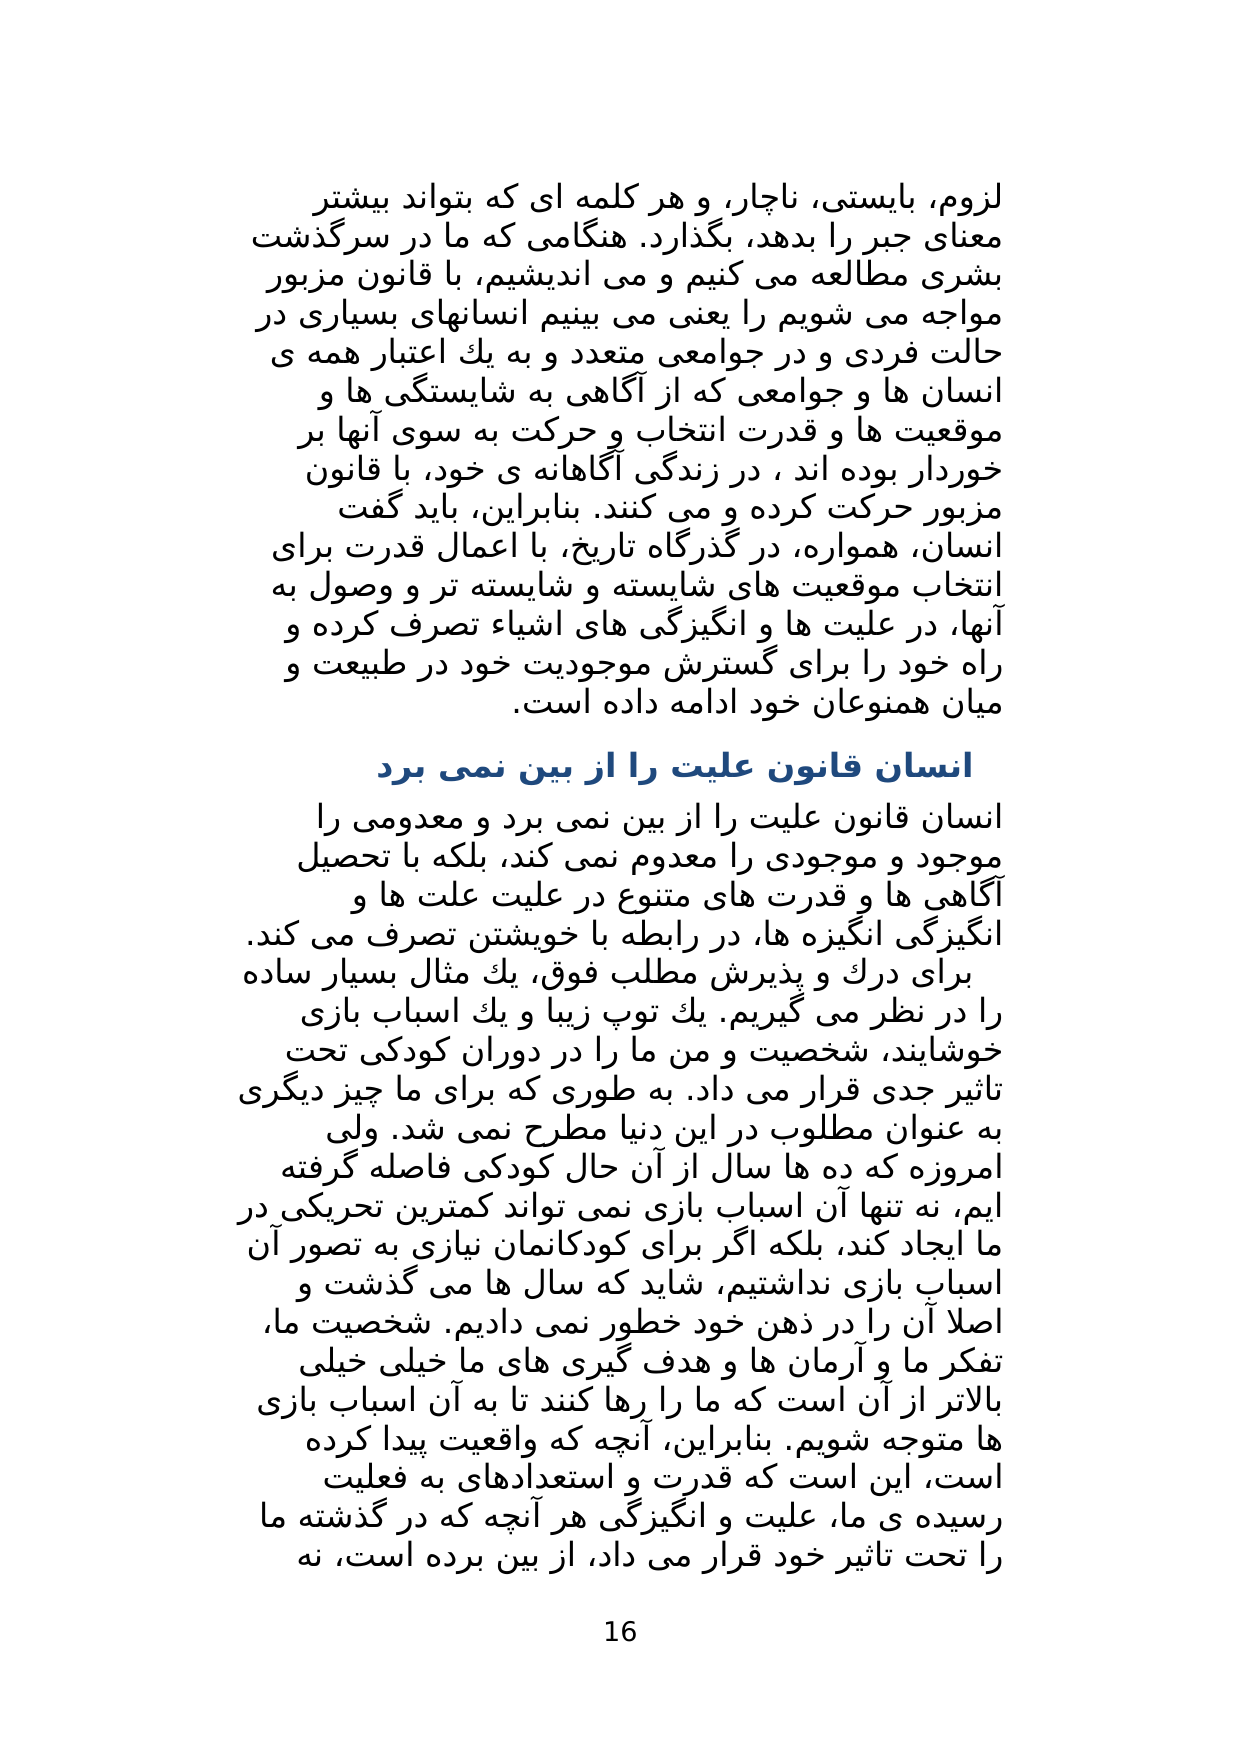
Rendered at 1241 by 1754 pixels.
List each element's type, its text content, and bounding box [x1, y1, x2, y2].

subtitle انسان قانون عليت را از بين نمى برد [236, 746, 1004, 785]
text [236, 177, 1004, 721]
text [236, 953, 1004, 1574]
text انسان قانون عليت را از بين نمى برد و معدومى را موجود و موجودى را معدوم نمى كند، بلكه با تحصيل آگاهى ها و قدرت هاى متنوع در عليت علت ها و انگيزگى انگيزه ها، در رابطه با خويشتن تصرف مى كند. [236, 797, 1004, 953]
